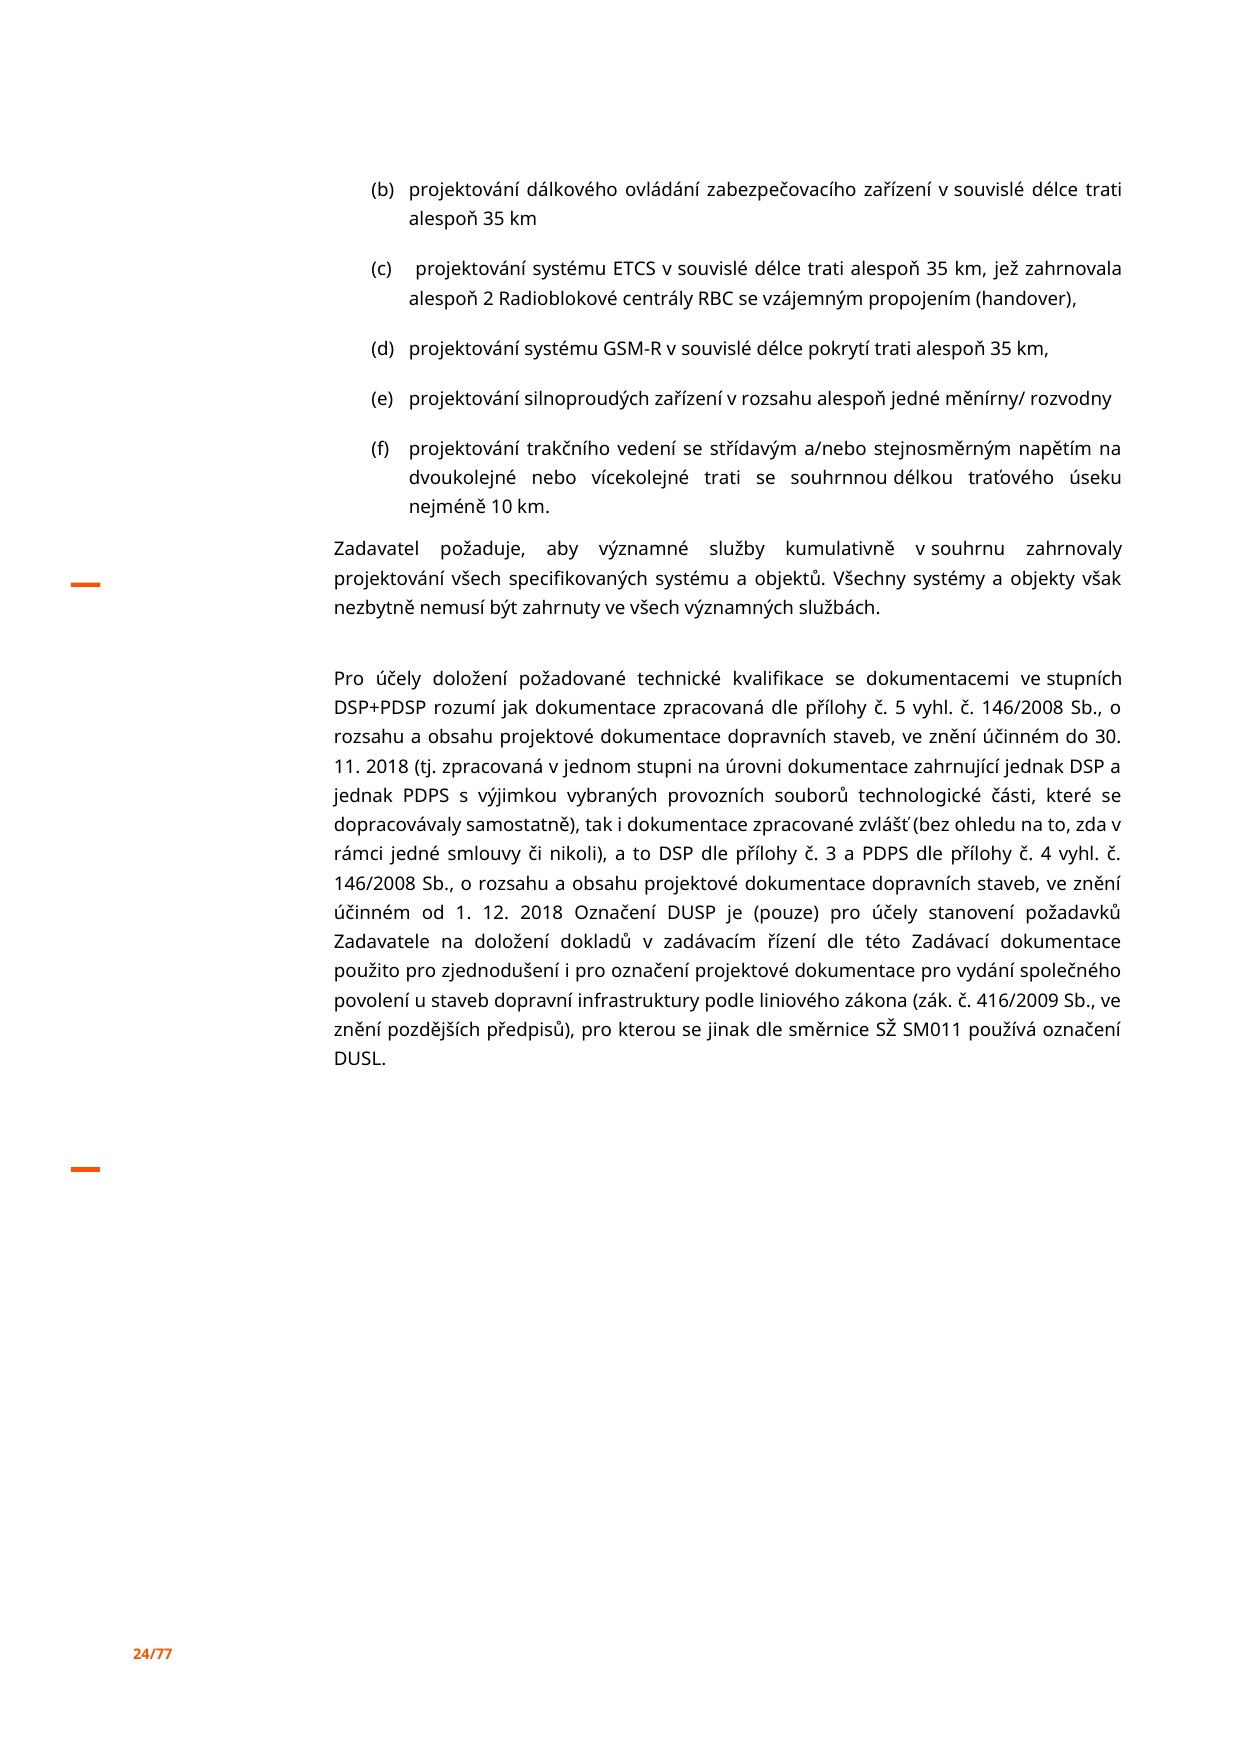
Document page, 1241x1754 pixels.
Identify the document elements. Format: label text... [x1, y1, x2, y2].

text Zadavatel požaduje, aby významné služby kumulativně v souhrnu zahrnovaly projektování všech specifikovaných systému a objektů. Všechny systémy a objekty však nezbytně nemusí být zahrnuty ve všech významných službách. [334, 536, 1122, 619]
list Pro účely doložení požadované technické kvalifikace se dokumentacemi ve stupních DSP+PDSP rozumí jak dokumentace zpracovaná dle přílohy č. 5 vyhl. č. 146/2008 Sb., o rozsahu a obsahu projektové dokumentace dopravních staveb, ve znění účinném do 30. 11. 2018 (tj. zpracovaná v jednom stupni na úrovni dokumentace zahrnující jednak DSP a jednak PDPS s výjimkou vybraných provozních souborů technologické části, které se dopracovávaly samostatně), tak i dokumentace zpracované zvlášť (bez ohledu na to, zda v rámci jedné smlouvy či nikoli), a to DSP dle přílohy č. 3 a PDPS dle přílohy č. 4 vyhl. č. 146/2008 Sb., o rozsahu a obsahu projektové dokumentace dopravních staveb, ve znění účinném od 1. 12. 2018 Označení DUSP je (pouze) pro účely stanovení požadavků Zadavatele na doložení dokladů v zadávacím řízení dle této Zadávací dokumentace použito pro zjednodušení i pro označení projektové dokumentace pro vydání společného povolení u staveb dopravní infrastruktury podle liniového zákona (zák. č. 416/2009 Sb., ve znění pozdějších předpisů), pro kterou se jinak dle směrnice SŽ SM011 používá označení DUSL. [334, 665, 1122, 1071]
list projektování systému GSM-R v souvislé délce pokrytí trati alespoň 35 km, [371, 335, 1122, 361]
list projektování trakčního vedení se střídavým a/nebo stejnosměrným napětím na dvoukolejné nebo vícekolejné trati se souhrnnou délkou traťového úseku nejméně 10 km. [371, 435, 1122, 519]
list projektování dálkového ovládání zabezpečovacího zařízení v souvislé délce trati alespoň 35 km [371, 176, 1122, 231]
list projektování systému ETCS v souvislé délce trati alespoň 35 km, jež zahrnovala alespoň 2 Radioblokové centrály RBC se vzájemným propojením (handover), [371, 256, 1122, 310]
list projektování silnoproudých zařízení v rozsahu alespoň jedné měnírny/ rozvodny [371, 385, 1122, 411]
